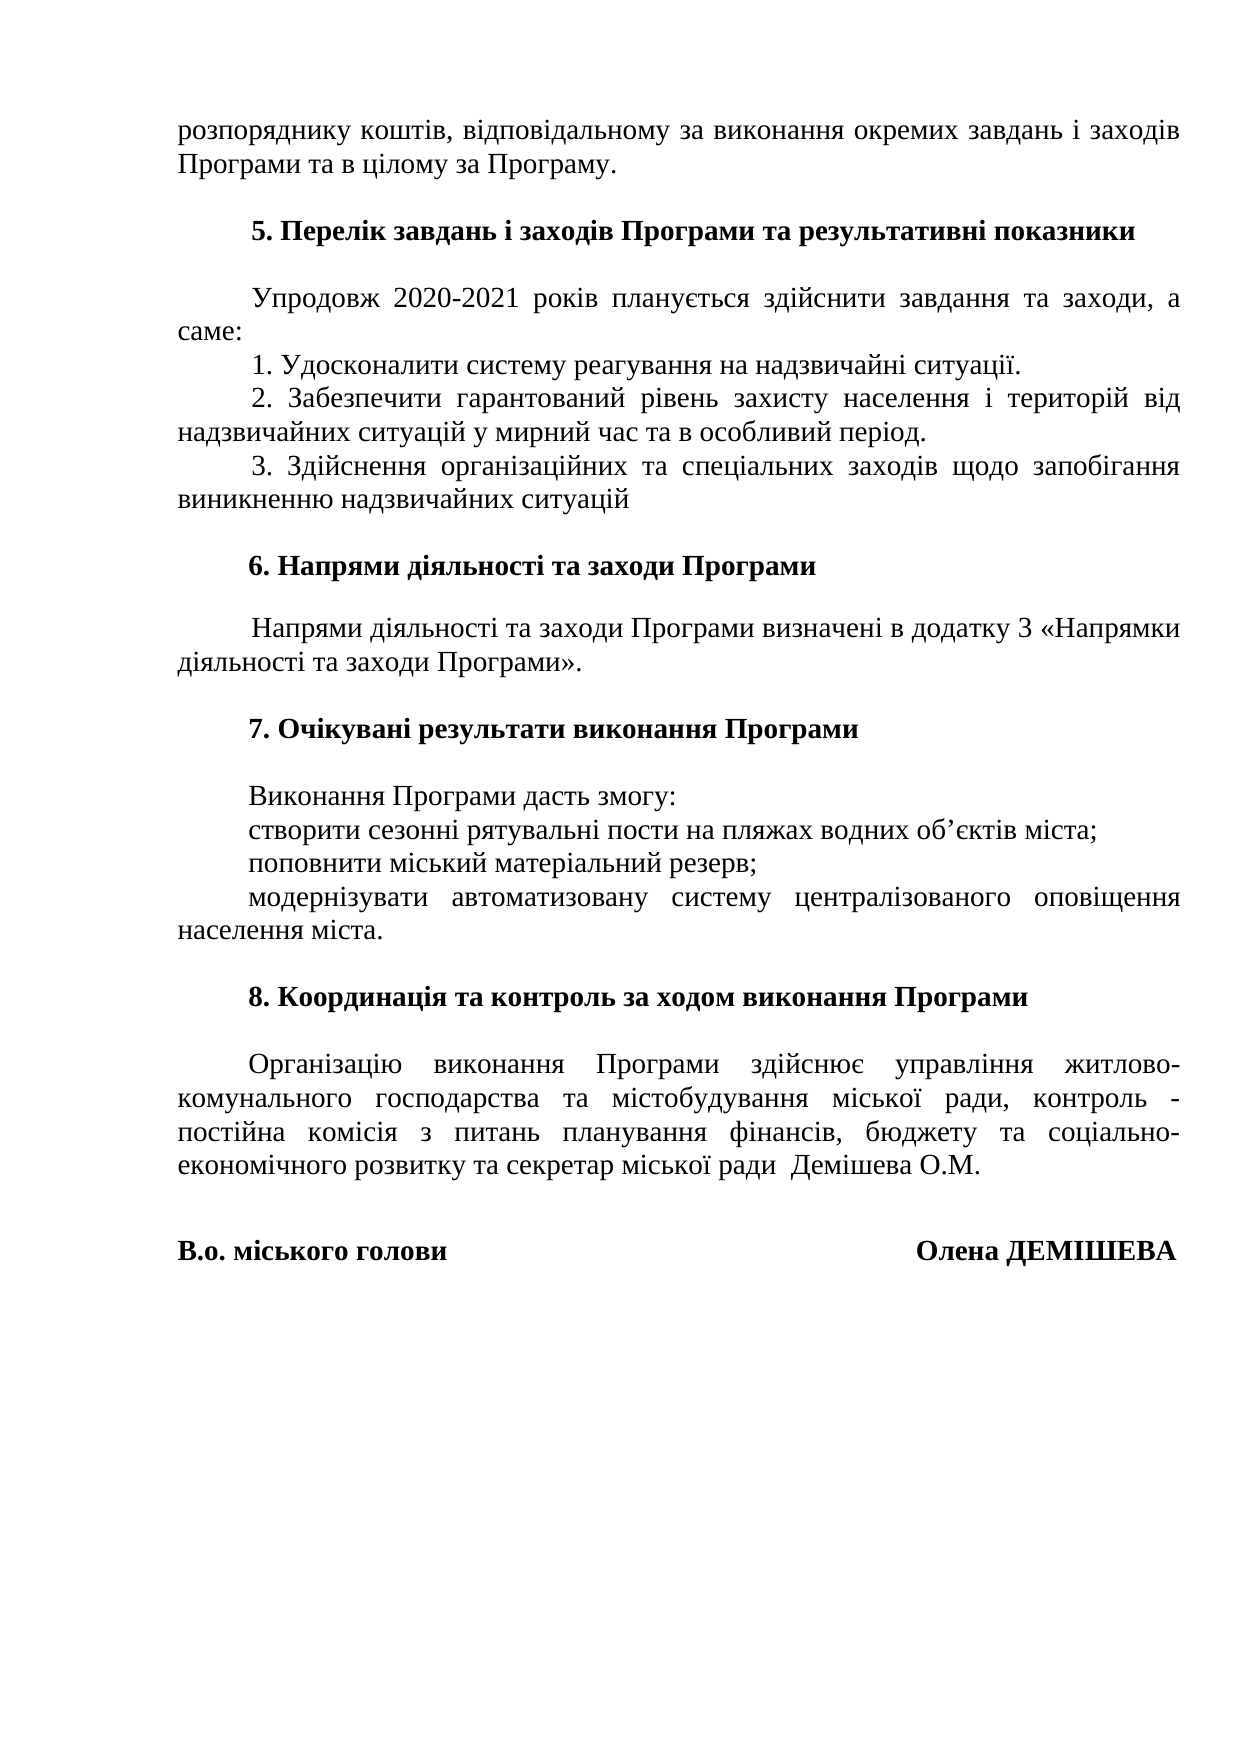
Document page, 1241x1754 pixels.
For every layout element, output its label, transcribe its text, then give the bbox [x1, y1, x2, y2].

text Упродовж 2020-2021 років планується здійснити завдання та заходи, а саме: [177, 280, 1181, 347]
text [177, 112, 1181, 179]
text 5. Перелік завдань і заходів Програми та результативні показники [177, 213, 1181, 246]
text Напрями діяльності та заходи Програми визначені в додатку 3 «Напрямки діяльності та заходи Програми». [177, 611, 1181, 678]
text модернізувати автоматизовану систему централізованого оповіщення населення міста. [177, 879, 1181, 946]
text 2. Забезпечити гарантований рівень захисту населення і територій від надзвичайних ситуацій у мирний час та в особливий період. [177, 381, 1181, 448]
text 6. Напрями діяльності та заходи Програми [177, 548, 1181, 582]
text створити сезонні рятувальні пости на пляжах водних об’єктів міста; [177, 812, 1181, 845]
text Організацію виконання Програми здійснює управління житлово-комунального господарства та містобудування міської ради, контроль - постійна комісія з питань планування фінансів, бюджету та соціально-економічного розвитку та секретар міської ради Демішева О.М. [177, 1047, 1181, 1181]
text 7. Очікувані результати виконання Програми [177, 711, 1181, 745]
text В.о. міського голови Олена ДЕМІШЕВА [177, 1233, 1181, 1267]
text 8. Координація та контроль за ходом виконання Програми [177, 979, 1181, 1013]
text 3. Здійснення організаційних та спеціальних заходів щодо запобігання виникненню надзвичайних ситуацій [177, 448, 1181, 515]
text поповнити міський матеріальний резерв; [177, 845, 1181, 879]
text Виконання Програми дасть змогу: [177, 778, 1181, 812]
text 1. Удосконалити систему реагування на надзвичайні ситуації. [177, 347, 1181, 381]
